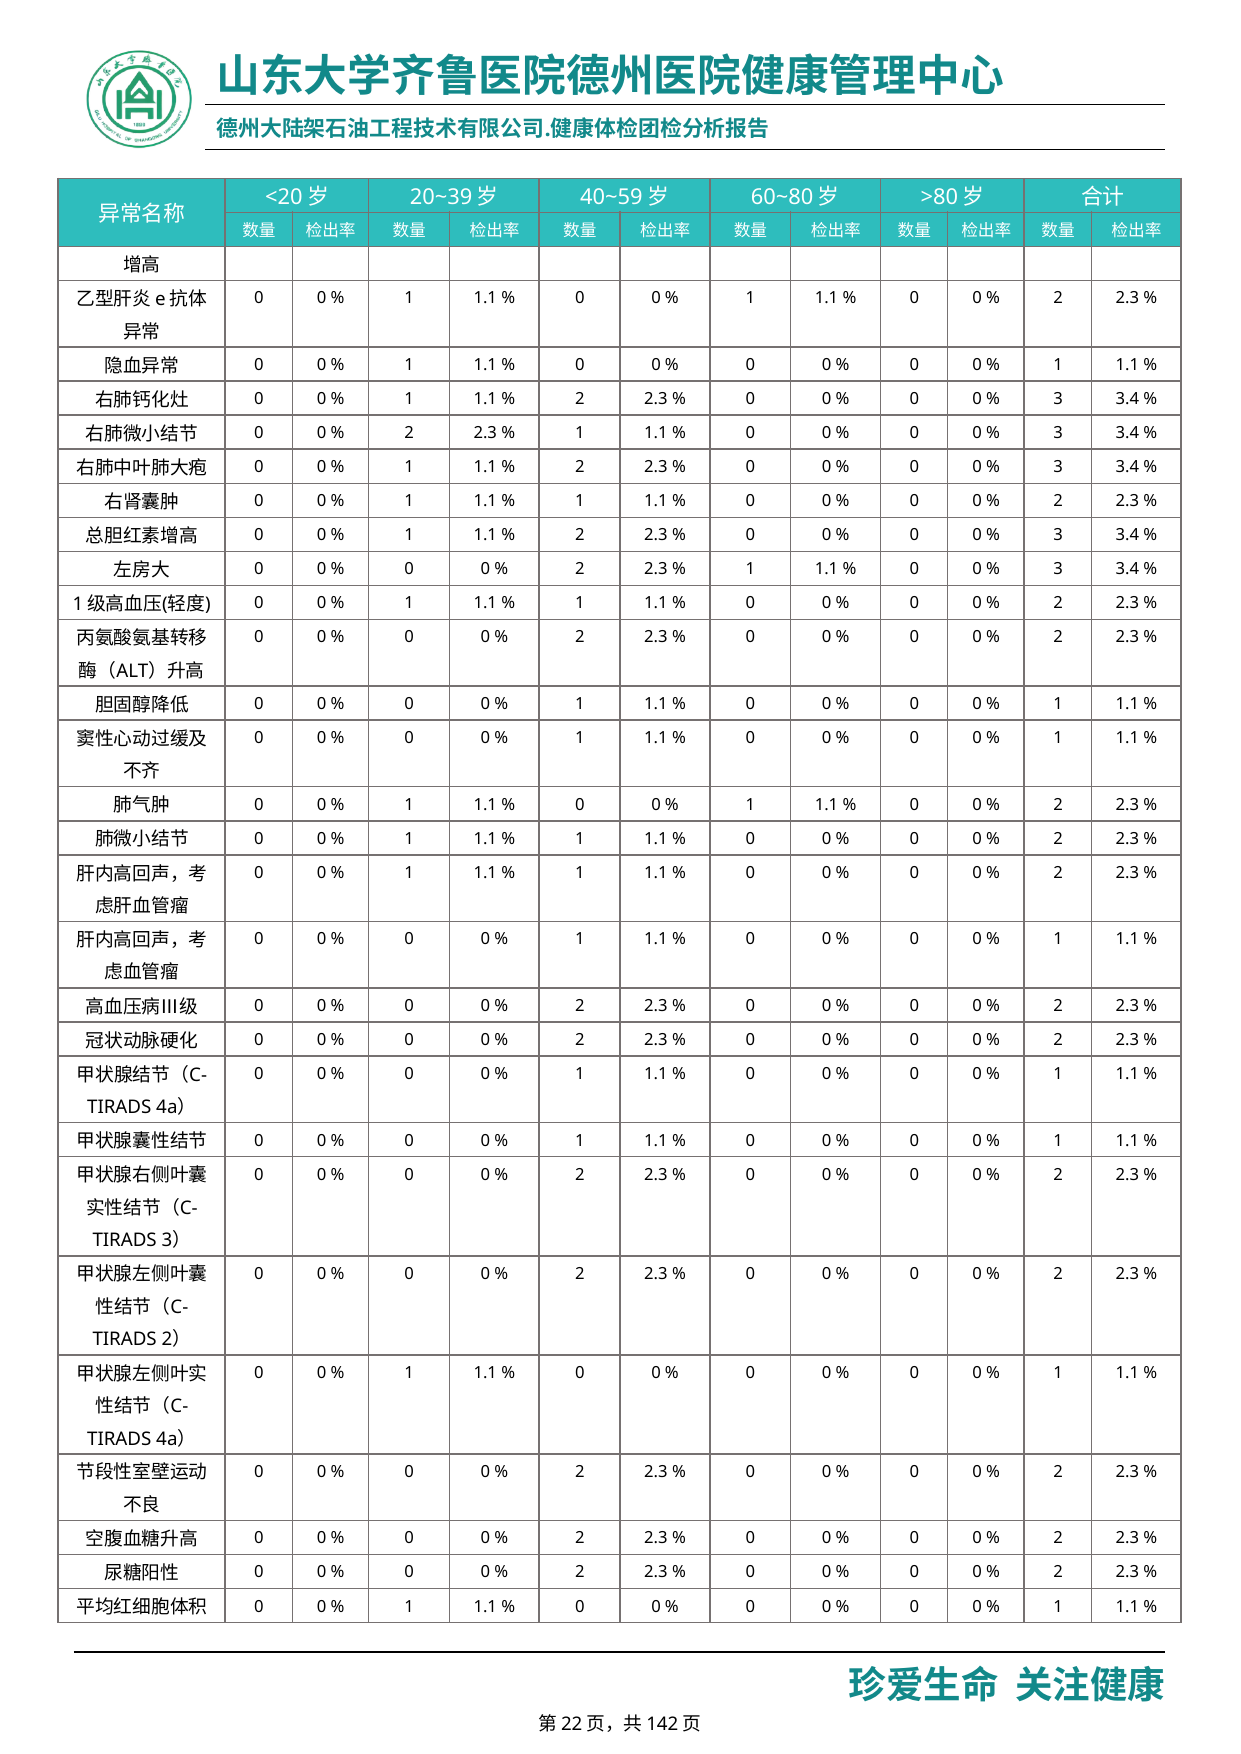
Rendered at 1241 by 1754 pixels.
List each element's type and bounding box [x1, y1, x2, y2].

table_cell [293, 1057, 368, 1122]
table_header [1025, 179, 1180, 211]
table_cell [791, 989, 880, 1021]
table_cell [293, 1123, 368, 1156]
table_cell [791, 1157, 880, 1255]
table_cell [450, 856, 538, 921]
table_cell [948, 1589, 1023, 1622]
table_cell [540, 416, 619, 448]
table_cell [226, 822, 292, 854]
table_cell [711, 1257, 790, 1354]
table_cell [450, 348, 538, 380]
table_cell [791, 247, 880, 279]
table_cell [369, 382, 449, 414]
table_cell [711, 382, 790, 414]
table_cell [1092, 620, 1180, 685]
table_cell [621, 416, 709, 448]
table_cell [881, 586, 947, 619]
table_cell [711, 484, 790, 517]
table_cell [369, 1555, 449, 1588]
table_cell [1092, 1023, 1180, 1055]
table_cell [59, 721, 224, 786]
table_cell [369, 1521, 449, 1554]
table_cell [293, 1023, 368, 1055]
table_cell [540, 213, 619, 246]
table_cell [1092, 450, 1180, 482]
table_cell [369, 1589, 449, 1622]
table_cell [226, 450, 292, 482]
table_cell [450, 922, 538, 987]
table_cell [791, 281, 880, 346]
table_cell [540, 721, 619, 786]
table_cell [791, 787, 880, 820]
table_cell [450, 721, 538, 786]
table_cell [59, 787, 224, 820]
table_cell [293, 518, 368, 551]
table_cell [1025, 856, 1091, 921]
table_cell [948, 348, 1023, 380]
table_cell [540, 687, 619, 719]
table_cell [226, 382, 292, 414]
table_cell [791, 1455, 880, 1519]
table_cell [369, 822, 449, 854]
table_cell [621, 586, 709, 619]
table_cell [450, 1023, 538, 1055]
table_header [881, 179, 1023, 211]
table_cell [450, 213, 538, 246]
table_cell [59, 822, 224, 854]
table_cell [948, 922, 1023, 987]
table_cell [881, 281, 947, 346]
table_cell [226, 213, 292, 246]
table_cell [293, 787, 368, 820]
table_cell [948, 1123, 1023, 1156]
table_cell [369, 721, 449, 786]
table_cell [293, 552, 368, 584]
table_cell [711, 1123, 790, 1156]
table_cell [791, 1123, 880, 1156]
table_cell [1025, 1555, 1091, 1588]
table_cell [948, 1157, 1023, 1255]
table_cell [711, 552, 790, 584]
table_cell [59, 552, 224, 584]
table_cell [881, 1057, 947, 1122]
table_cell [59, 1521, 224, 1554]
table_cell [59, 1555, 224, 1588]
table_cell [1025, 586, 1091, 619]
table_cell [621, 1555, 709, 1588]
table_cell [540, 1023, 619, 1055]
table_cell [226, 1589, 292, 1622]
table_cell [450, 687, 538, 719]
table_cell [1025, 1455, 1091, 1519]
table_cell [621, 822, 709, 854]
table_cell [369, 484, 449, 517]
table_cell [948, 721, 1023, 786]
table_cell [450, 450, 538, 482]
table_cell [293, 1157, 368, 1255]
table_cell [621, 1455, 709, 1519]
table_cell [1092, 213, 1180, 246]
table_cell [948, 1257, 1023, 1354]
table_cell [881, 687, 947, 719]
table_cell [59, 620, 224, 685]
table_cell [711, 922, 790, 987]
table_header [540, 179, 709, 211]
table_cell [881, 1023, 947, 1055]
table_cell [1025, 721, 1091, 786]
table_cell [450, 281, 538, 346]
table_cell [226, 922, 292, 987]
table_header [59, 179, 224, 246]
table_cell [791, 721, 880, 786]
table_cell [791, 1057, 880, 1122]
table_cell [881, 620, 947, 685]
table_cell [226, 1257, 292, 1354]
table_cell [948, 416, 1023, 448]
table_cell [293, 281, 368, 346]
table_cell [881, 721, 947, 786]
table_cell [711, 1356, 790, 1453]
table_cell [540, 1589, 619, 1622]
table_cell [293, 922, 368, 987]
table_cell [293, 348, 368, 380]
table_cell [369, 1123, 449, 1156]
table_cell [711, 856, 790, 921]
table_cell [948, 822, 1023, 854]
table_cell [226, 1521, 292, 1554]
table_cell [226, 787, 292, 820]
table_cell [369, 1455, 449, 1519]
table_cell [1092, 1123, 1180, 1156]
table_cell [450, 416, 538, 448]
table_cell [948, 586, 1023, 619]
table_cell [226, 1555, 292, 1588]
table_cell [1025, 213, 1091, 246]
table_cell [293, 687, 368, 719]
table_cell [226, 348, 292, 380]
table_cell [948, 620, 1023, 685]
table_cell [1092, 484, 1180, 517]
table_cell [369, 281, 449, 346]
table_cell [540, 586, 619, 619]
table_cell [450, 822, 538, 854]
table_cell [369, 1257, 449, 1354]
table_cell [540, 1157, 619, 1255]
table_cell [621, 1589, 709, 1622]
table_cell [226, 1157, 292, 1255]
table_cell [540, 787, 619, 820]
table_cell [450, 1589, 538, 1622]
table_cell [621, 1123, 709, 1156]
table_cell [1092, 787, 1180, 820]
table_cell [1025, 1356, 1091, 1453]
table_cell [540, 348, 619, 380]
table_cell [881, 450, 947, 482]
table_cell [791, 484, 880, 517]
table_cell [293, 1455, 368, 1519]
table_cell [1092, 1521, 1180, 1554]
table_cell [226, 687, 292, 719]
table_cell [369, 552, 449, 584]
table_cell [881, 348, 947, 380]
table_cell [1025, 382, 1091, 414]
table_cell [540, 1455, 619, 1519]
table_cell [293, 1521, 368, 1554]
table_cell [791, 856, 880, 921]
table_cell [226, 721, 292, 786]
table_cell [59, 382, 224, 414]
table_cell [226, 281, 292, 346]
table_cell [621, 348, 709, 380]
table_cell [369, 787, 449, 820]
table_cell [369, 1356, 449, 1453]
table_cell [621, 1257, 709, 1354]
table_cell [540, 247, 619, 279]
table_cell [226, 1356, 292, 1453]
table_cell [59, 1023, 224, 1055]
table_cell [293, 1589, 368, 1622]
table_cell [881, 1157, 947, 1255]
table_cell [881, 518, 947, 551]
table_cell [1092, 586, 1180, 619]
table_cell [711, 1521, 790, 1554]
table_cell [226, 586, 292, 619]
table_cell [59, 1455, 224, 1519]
picture [85, 48, 194, 149]
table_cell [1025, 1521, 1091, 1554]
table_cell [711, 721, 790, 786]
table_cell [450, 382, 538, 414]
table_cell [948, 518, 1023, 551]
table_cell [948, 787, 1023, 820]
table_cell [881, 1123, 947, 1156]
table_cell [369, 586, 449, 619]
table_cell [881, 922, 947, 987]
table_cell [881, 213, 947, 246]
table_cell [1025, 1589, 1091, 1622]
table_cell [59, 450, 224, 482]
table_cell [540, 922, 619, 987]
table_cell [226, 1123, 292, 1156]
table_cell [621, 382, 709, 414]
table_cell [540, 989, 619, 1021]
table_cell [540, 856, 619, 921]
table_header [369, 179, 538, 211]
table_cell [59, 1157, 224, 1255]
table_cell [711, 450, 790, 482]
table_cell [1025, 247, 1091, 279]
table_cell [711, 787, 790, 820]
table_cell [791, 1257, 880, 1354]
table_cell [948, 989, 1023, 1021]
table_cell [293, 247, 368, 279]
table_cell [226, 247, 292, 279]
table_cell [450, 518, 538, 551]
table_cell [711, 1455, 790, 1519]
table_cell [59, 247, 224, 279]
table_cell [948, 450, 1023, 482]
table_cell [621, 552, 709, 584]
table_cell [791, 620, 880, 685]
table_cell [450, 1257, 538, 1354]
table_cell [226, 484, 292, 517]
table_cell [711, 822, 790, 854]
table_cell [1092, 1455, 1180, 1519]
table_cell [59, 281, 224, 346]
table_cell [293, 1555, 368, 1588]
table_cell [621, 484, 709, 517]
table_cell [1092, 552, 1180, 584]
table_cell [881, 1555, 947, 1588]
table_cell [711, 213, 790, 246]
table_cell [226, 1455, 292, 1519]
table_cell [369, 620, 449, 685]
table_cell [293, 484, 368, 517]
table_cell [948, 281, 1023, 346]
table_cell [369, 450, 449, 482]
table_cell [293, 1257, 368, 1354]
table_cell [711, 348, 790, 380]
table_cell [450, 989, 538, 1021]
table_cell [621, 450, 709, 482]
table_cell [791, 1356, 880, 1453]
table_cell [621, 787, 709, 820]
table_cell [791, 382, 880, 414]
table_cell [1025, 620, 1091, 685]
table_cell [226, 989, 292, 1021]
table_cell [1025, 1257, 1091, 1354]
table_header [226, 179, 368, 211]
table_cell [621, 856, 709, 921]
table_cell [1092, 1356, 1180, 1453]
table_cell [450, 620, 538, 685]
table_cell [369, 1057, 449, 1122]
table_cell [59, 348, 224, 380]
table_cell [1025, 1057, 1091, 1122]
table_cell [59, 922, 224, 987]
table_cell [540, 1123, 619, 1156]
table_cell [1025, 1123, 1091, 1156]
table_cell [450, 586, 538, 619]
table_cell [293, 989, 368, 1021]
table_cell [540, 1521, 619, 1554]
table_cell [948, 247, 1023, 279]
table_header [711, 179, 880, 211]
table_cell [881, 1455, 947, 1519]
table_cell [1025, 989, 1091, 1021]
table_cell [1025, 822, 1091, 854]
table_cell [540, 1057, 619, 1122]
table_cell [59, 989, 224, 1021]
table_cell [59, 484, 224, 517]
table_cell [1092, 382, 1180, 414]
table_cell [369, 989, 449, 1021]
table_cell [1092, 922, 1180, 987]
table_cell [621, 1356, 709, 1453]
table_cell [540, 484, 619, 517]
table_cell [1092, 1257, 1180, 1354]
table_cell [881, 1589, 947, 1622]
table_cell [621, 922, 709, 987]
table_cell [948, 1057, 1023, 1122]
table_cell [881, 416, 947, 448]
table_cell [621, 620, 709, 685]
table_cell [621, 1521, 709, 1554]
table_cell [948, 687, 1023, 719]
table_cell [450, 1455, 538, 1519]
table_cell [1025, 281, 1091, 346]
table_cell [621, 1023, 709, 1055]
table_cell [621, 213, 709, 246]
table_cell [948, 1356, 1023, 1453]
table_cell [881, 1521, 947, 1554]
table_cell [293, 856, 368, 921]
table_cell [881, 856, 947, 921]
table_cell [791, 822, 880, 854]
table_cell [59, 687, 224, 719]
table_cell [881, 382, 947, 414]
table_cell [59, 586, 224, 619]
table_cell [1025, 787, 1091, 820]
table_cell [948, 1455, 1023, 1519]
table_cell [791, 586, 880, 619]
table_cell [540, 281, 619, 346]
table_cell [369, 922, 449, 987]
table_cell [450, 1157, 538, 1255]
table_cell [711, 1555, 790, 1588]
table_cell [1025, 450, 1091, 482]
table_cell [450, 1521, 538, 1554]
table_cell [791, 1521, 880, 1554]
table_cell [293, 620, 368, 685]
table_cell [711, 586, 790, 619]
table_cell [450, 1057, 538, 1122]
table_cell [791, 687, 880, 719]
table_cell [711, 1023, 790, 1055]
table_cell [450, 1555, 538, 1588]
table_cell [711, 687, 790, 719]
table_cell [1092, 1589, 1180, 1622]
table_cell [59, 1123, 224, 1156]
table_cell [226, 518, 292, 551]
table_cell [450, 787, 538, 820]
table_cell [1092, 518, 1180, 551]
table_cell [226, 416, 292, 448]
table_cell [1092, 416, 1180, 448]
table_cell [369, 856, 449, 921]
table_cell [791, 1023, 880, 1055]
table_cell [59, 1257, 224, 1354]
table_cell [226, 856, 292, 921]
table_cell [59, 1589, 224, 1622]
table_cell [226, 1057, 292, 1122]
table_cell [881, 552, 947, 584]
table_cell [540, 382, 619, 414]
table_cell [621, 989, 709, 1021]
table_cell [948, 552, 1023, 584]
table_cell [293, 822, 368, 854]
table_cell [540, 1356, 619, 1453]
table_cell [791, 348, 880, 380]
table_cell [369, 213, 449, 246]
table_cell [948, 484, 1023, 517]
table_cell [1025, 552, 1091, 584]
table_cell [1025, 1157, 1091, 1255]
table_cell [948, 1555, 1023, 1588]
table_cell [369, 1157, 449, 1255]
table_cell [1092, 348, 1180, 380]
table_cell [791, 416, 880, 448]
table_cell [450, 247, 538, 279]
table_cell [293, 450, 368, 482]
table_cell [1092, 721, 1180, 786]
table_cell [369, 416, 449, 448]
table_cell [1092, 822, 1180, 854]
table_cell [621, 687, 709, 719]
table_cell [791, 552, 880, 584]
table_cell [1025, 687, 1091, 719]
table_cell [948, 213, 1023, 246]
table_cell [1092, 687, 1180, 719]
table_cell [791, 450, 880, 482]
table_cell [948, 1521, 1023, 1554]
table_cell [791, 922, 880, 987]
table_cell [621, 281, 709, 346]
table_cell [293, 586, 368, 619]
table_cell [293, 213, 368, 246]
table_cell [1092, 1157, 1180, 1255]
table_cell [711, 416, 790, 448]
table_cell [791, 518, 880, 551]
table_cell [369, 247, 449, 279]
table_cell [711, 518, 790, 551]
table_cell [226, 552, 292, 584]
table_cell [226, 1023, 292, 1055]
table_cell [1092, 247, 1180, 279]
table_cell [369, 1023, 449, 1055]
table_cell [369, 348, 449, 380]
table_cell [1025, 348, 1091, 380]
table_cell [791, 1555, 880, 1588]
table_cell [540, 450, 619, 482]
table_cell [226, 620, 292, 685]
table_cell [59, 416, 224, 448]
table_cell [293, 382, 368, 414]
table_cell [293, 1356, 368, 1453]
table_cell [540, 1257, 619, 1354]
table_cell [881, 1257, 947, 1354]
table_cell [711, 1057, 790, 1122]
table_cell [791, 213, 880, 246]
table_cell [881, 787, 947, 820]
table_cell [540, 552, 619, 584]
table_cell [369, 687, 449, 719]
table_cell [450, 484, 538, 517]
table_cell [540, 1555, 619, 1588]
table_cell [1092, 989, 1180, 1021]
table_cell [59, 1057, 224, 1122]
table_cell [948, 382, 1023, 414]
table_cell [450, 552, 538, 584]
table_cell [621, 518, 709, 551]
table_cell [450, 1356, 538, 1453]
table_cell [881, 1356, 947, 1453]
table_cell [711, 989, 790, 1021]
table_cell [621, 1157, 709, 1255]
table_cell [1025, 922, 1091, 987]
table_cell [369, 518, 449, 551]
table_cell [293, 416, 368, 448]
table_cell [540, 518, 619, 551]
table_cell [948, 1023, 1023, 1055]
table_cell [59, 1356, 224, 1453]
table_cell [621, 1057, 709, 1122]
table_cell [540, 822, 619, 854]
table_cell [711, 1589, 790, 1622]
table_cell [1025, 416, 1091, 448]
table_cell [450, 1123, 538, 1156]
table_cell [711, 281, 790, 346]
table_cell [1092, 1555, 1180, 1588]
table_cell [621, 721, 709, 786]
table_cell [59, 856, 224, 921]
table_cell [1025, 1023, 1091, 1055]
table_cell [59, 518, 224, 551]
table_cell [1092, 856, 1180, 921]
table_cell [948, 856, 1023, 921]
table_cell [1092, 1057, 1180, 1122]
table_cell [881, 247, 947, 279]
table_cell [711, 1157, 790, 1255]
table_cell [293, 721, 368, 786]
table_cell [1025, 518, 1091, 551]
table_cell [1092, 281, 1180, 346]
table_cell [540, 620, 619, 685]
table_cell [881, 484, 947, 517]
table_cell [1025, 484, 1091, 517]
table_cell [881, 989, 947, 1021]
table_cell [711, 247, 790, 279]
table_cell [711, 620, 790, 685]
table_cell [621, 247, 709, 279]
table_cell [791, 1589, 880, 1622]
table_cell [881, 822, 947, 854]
